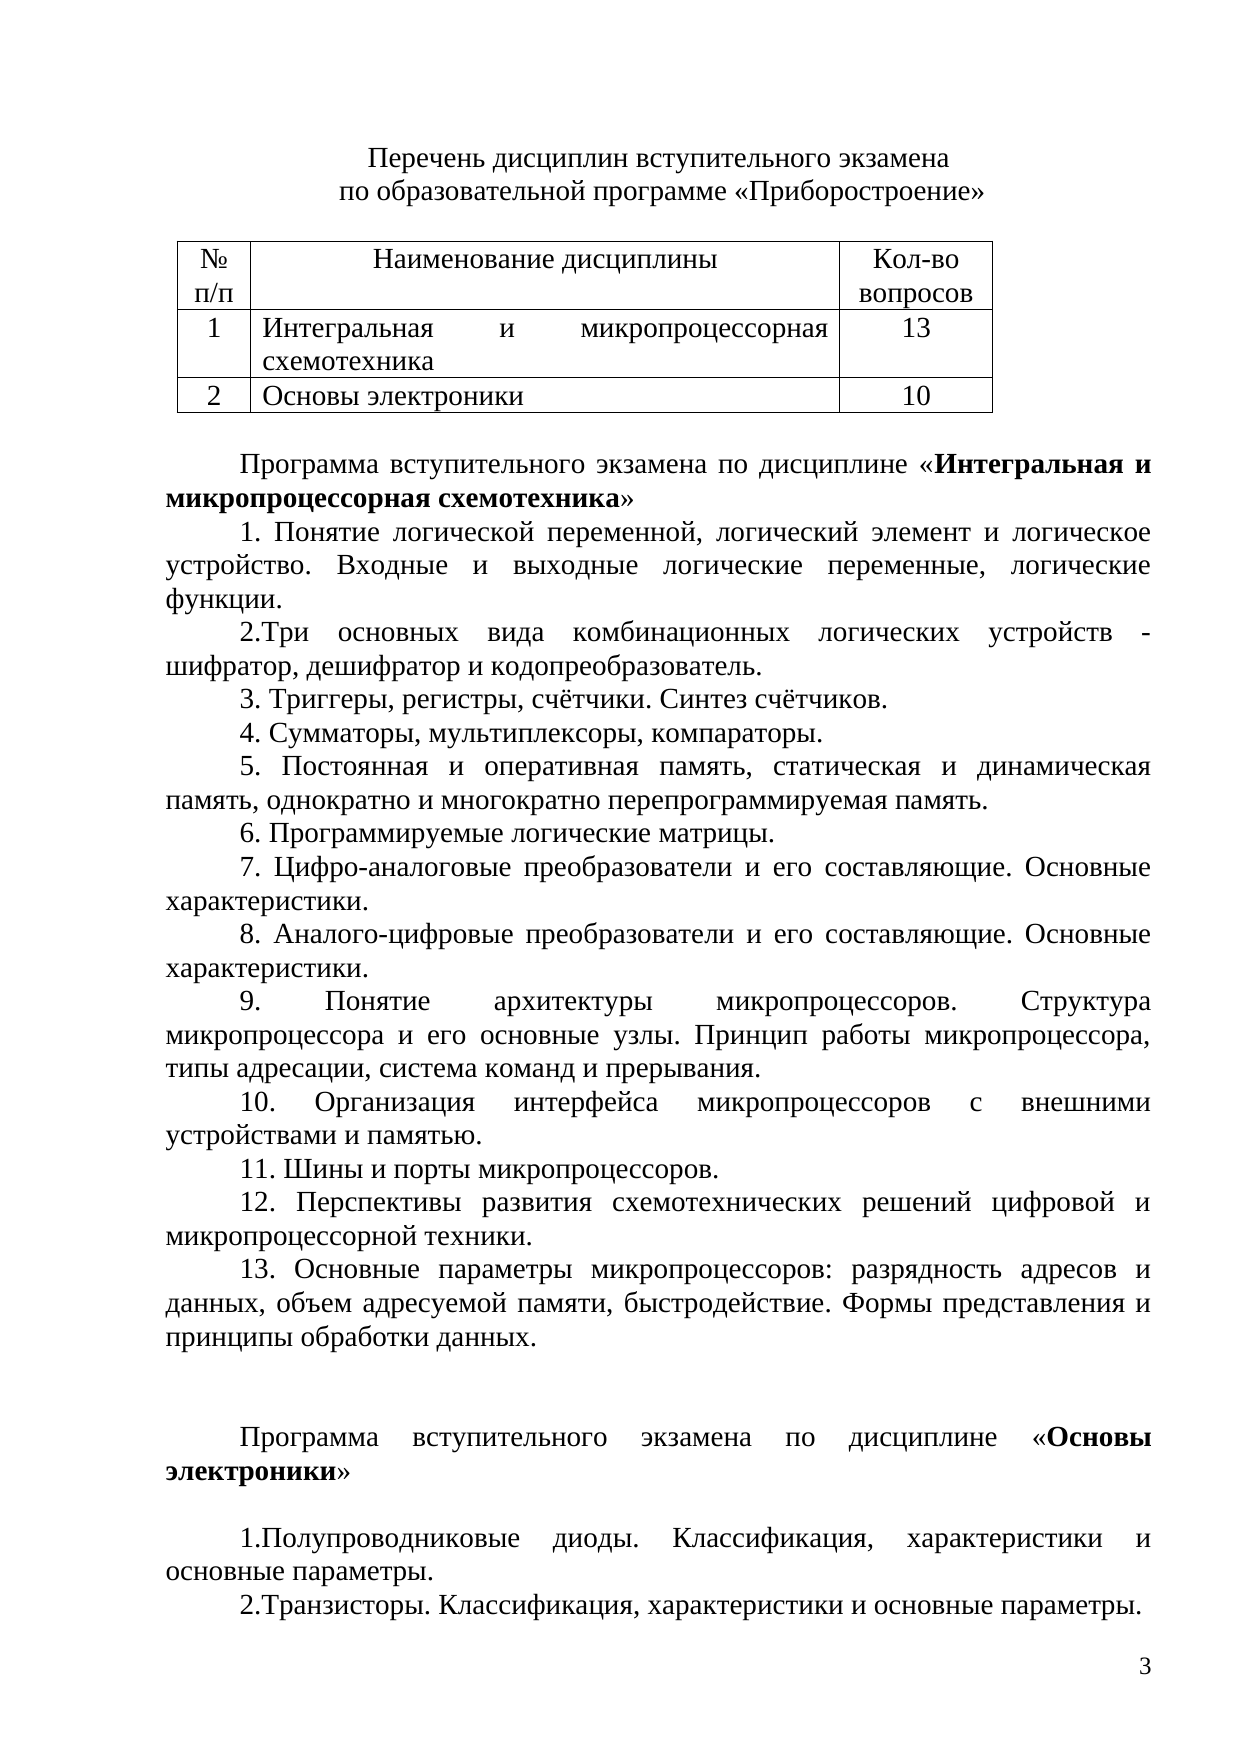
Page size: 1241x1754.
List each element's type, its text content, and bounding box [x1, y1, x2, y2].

table_header Наименование дисциплины [251, 242, 839, 309]
text по образовательной программе «Приборостроение» [165, 173, 1152, 207]
table_cell Интегральная и микропроцессорная схемотехника [251, 310, 839, 377]
text Программа вступительного экзамена по дисциплине «Интегральная и микропроцессорная схемотехника» [165, 447, 1152, 514]
text 3. Триггеры, регистры, счётчики. Синтез счётчиков. [165, 681, 1152, 715]
text 10. Организация интерфейса микропроцессоров с внешними устройствами и памятью. [165, 1084, 1152, 1151]
text Перечень дисциплин вступительного экзамена [165, 140, 1152, 173]
table_header № п/п [178, 242, 250, 309]
table_cell 13 [840, 310, 992, 377]
table_cell 10 [840, 378, 992, 412]
table_header Кол-во вопросов [840, 242, 992, 309]
text 2.Три основных вида комбинационных логических устройств - шифратор, дешифратор и кодопреобразователь. [165, 614, 1152, 681]
text 8. Аналого-цифровые преобразователи и его составляющие. Основные характеристики. [165, 916, 1152, 983]
text 2.Транзисторы. Классификация, характеристики и основные параметры. [165, 1587, 1152, 1621]
text Программа вступительного экзамена по дисциплине «Основы электроники» [165, 1419, 1152, 1486]
text 1. Понятие логической переменной, логический элемент и логическое устройство. Входные и выходные логические переменные, логические функции. [165, 514, 1152, 614]
text 6. Программируемые логические матрицы. [165, 816, 1152, 849]
table_cell 2 [178, 378, 250, 412]
table_cell Основы электроники [251, 378, 839, 412]
text 12. Перспективы развития схемотехнических решений цифровой и микропроцессорной техники. [165, 1184, 1152, 1252]
text 13. Основные параметры микропроцессоров: разрядность адресов и данных, объем адресуемой памяти, быстродействие. Формы представления и принципы обработки данных. [165, 1252, 1152, 1352]
text 9. Понятие архитектуры микропроцессоров. Структура микропроцессора и его основные узлы. Принцип работы микропроцессора, типы адресации, система команд и прерывания. [165, 983, 1152, 1084]
text 4. Сумматоры, мультиплексоры, компараторы. [165, 715, 1152, 748]
text 1.Полупроводниковые диоды. Классификация, характеристики и основные параметры. [165, 1520, 1152, 1587]
text 11. Шины и порты микропроцессоров. [165, 1151, 1152, 1184]
text 5. Постоянная и оперативная память, статическая и динамическая память, однократно и многократно перепрограммируемая память. [165, 748, 1152, 816]
table_cell 1 [178, 310, 250, 377]
text 7. Цифро-аналоговые преобразователи и его составляющие. Основные характеристики. [165, 849, 1152, 916]
